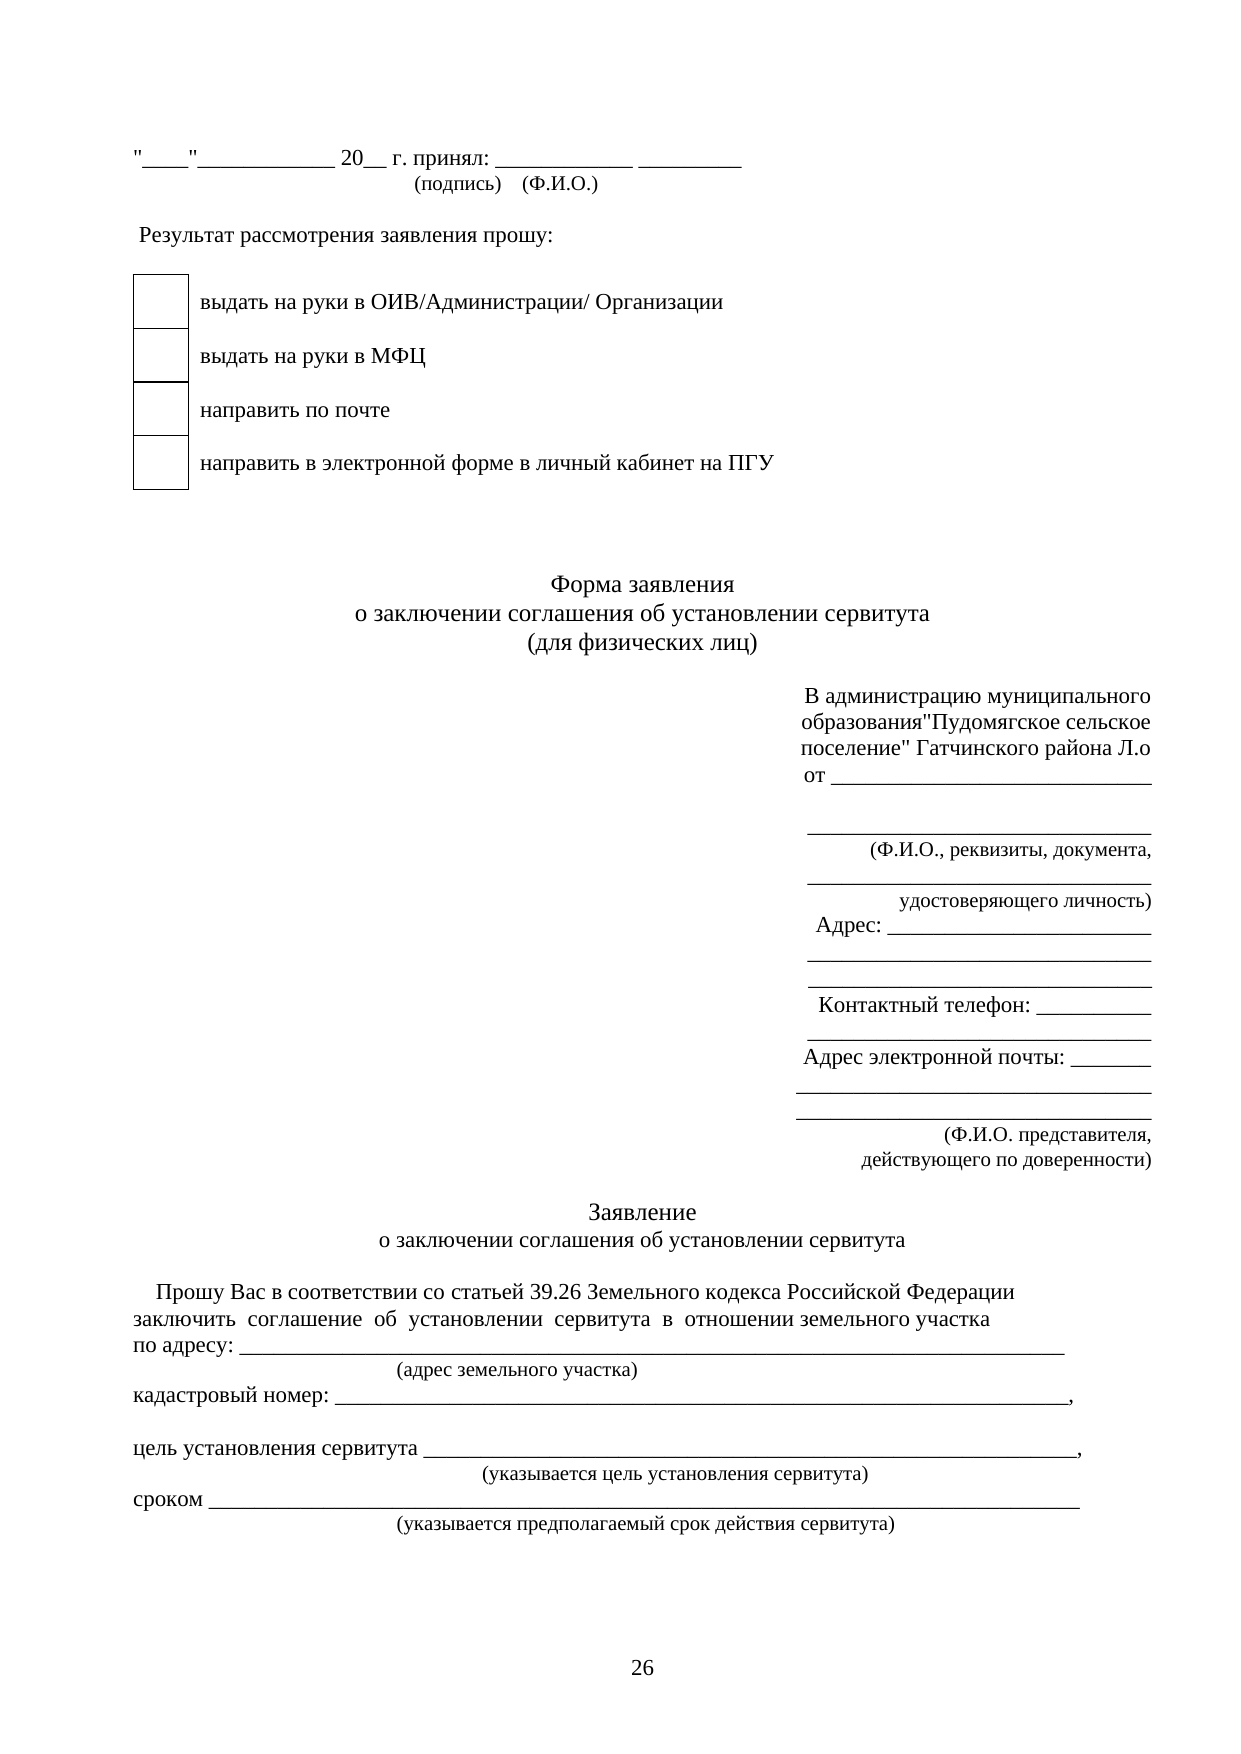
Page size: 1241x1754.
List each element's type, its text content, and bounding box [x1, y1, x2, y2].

table_header [134, 275, 188, 328]
table_cell [134, 436, 188, 489]
text Результат рассмотрения заявления прошу: [133, 221, 1152, 248]
table_header выдать на руки в ОИВ/Администрации/ Организации [189, 274, 1152, 328]
text от ____________________________ [133, 761, 1152, 787]
text ______________________________ [133, 938, 1152, 964]
text ______________________________ [133, 1017, 1152, 1043]
text цель установления сервитута _________________________________________________________, [133, 1434, 1152, 1461]
text Прошу Вас в соответствии со статьей 39.26 Земельного кодекса Российской Федерации [133, 1278, 1152, 1305]
text удостоверяющего личность) [133, 887, 1152, 912]
text (указывается предполагаемый срок действия сервитута) [133, 1511, 1152, 1535]
text _______________________________ [133, 1096, 1152, 1122]
text _______________________________ [133, 1070, 1152, 1096]
text Адрес электронной почты: _______ [133, 1043, 1152, 1070]
text образования"Пудомягское сельское [133, 708, 1152, 734]
text (адрес земельного участка) [133, 1357, 1152, 1381]
text Адрес: _______________________ [133, 912, 1152, 938]
text ______________________________ [133, 964, 1152, 991]
text Контактный телефон: __________ [133, 991, 1152, 1017]
table_cell направить в электронной форме в личный кабинет на ПГУ [189, 435, 1152, 489]
text сроком ____________________________________________________________________________ [133, 1484, 1152, 1511]
table_cell выдать на руки в МФЦ [189, 328, 1152, 381]
text по адресу: ________________________________________________________________________ [133, 1331, 1152, 1357]
text Заявление [133, 1197, 1152, 1226]
text ______________________________ [133, 861, 1152, 887]
text о заключении соглашения об установлении сервитута [133, 1226, 1152, 1252]
text (указывается цель установления сервитута) [133, 1461, 1152, 1484]
text (подпись) (Ф.И.О.) [133, 171, 1152, 195]
text "____"____________ 20__ г. принял: ____________ _________ [133, 144, 1152, 171]
table_cell [134, 383, 188, 435]
text заключить соглашение об установлении сервитута в отношении земельного участка [133, 1305, 1152, 1331]
text о заключении соглашения об установлении сервитута [133, 598, 1152, 627]
text ______________________________ [133, 811, 1152, 837]
table_cell направить по почте [189, 381, 1152, 435]
text действующего по доверенности) [133, 1146, 1152, 1171]
text (Ф.И.О., реквизиты, документа, [133, 837, 1152, 861]
text кадастровый номер: ________________________________________________________________, [133, 1381, 1152, 1408]
text Форма заявления [133, 569, 1152, 598]
text В администрацию муниципального [133, 682, 1152, 708]
table_cell [134, 329, 188, 381]
text (для физических лиц) [133, 627, 1152, 655]
text поселение" Гатчинского района Л.о [133, 734, 1152, 761]
text (Ф.И.О. представителя, [133, 1122, 1152, 1146]
